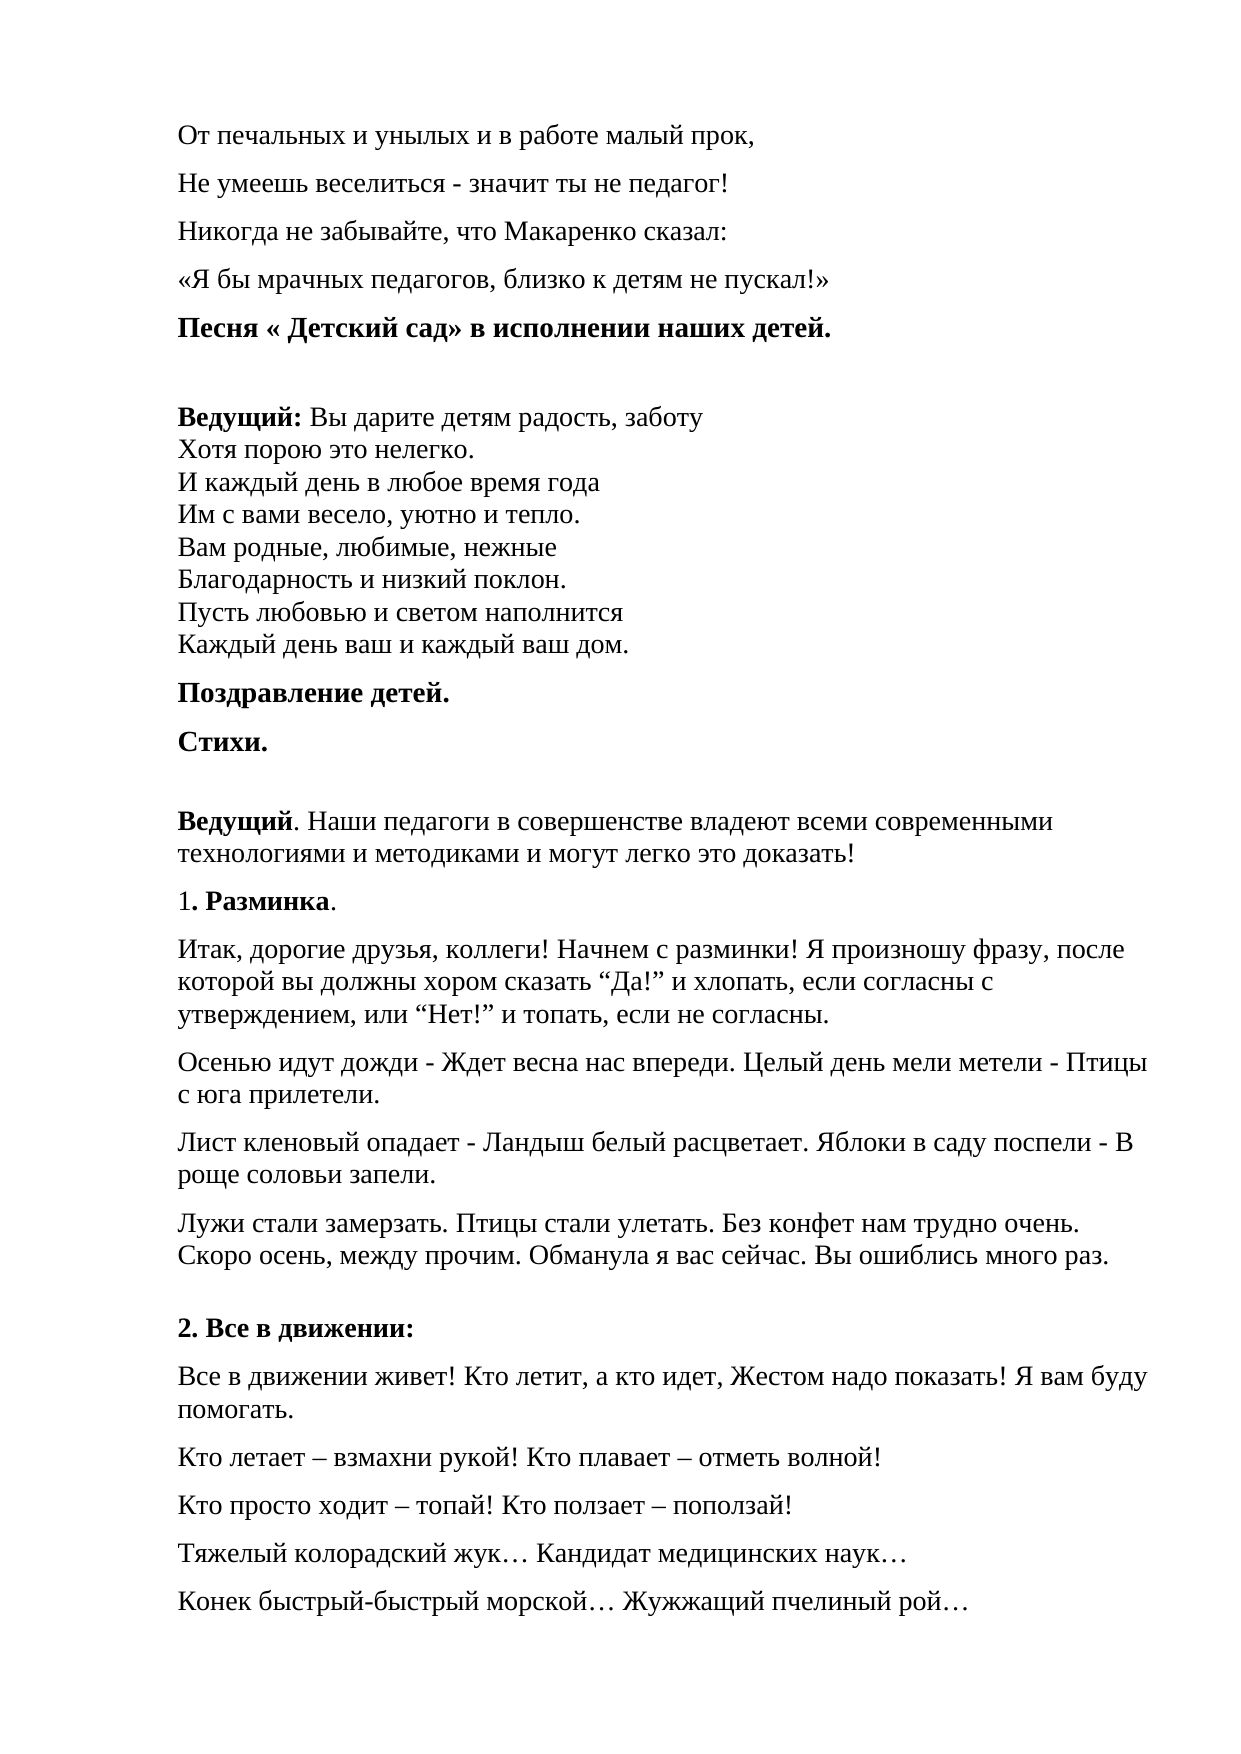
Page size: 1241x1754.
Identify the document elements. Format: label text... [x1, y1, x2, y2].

text Лужи стали замерзать. Птицы стали улетать. Без конфет нам трудно очень. Скоро осень, между прочим. Обманула я вас сейчас. Вы ошиблись много раз. [177, 1206, 1152, 1270]
text От печальных и унылых и в работе малый прок, [177, 118, 1152, 151]
text Ведущий: Вы дарите детям радость, заботу Хотя порою это нелегко. И каждый день в любое время года Им с вами весело, уютно и тепло. Вам родные, любимые, нежные Благодарность и низкий поклон. Пусть любовью и светом наполнится Каждый день ваш и каждый ваш дом. [177, 400, 1152, 659]
text «Я бы мрачных педагогов, близко к детям не пускал!» [177, 262, 1152, 294]
text Лист кленовый опадает - Ландыш белый расцветает. Яблоки в саду поспели - В роще соловьи запели. [177, 1125, 1152, 1190]
text Все в движении живет! Кто летит, а кто идет, Жестом надо показать! Я вам буду помогать. [177, 1359, 1152, 1424]
text 2. Все в движении: [177, 1286, 1152, 1344]
text Итак, дорогие друзья, коллеги! Начнем с разминки! Я произношу фразу, после которой вы должны хором сказать “Да!” и хлопать, если согласны с утверждением, или “Нет!” и топать, если не согласны. [177, 932, 1152, 1029]
text Поздравление детей. [177, 675, 1152, 708]
text Песня « Детский сад» в исполнении наших детей. [177, 310, 1152, 344]
text Никогда не забывайте, что Макаренко сказал: [177, 214, 1152, 247]
text 1. Разминка. [177, 884, 1152, 916]
text Не умеешь веселиться - значит ты не педагог! [177, 166, 1152, 198]
text Стихи. [177, 724, 1152, 758]
text Осенью идут дожди - Ждет весна нас впереди. Целый день мели метели - Птицы с юга прилетели. [177, 1045, 1152, 1109]
text Тяжелый колорадский жук… Кандидат медицинских наук… [177, 1536, 1152, 1568]
text Ведущий. Наши педагоги в совершенстве владеют всеми современными технологиями и методиками и могут легко это доказать! [177, 803, 1152, 868]
text Кто летает – взмахни рукой! Кто плавает – отметь волной! [177, 1440, 1152, 1472]
text Кто просто ходит – топай! Кто ползает – поползай! [177, 1488, 1152, 1520]
text Конек быстрый-быстрый морской… Жужжащий пчелиный рой… [177, 1584, 1152, 1616]
